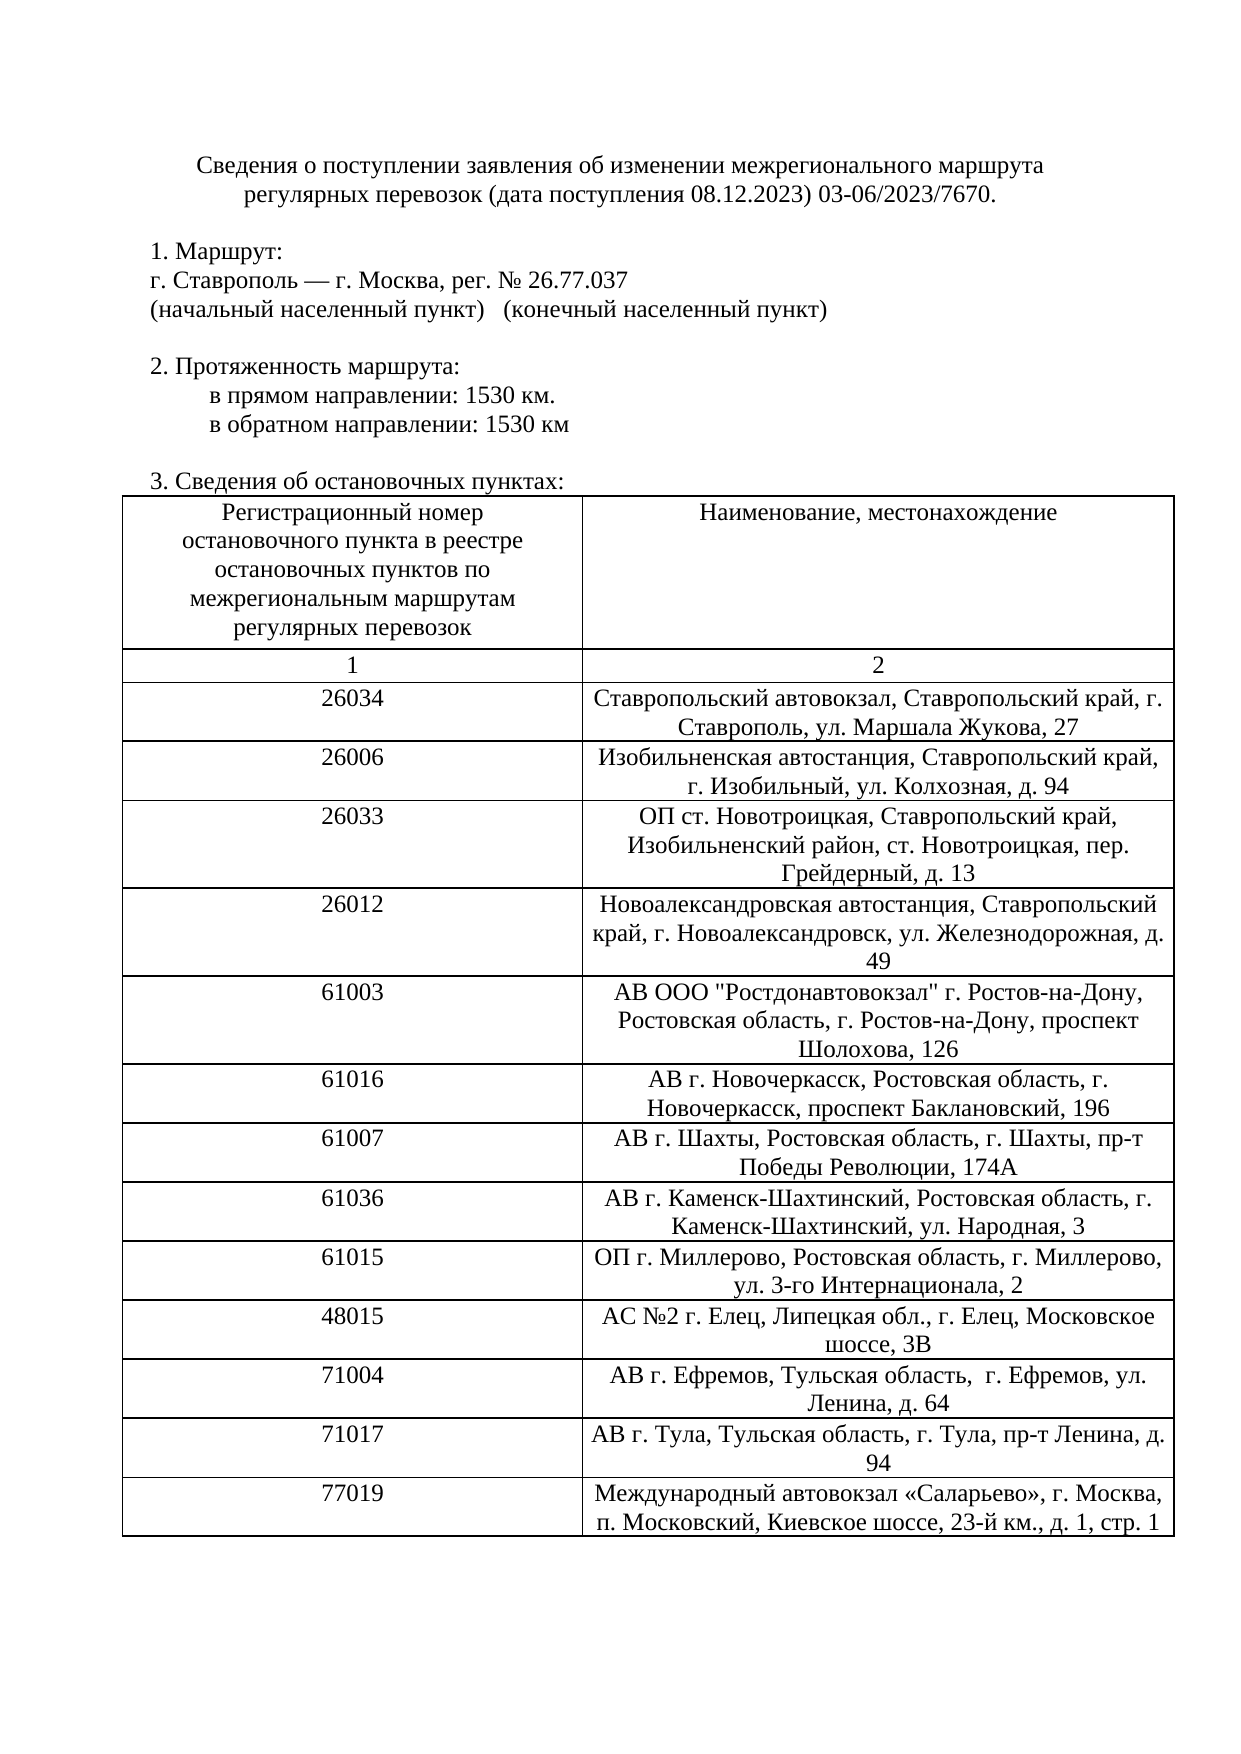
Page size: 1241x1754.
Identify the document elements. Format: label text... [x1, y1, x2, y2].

table_cell АВ г. Тула, Тульская область, г. Тула, пр-т Ленина, д. 94 [583, 1419, 1173, 1476]
text в прямом направлении: 1530 км. [150, 380, 1090, 409]
table_cell 77019 [123, 1478, 582, 1535]
table_cell 2 [583, 650, 1173, 681]
table_cell 71004 [123, 1360, 582, 1417]
table_cell 48015 [123, 1301, 582, 1358]
table_cell 1 [123, 650, 582, 681]
table_cell Международный автовокзал «Саларьево», г. Москва, п. Московский, Киевское шоссе, 23-й км., д. 1, стр. 1 [583, 1478, 1173, 1535]
table_cell 71017 [123, 1419, 582, 1476]
table_cell 61007 [123, 1124, 582, 1181]
table_cell 61036 [123, 1183, 582, 1240]
text г. Ставрополь — г. Москва, рег. № 26.77.037 [150, 265, 1090, 294]
table_cell ОП ст. Новотроицкая, Ставропольский край, Изобильненский район, ст. Новотроицкая, пер. Грейдерный, д. 13 [583, 801, 1173, 887]
text 3. Сведения об остановочных пунктах: [150, 466, 1090, 495]
table_cell АВ г. Ефремов, Тульская область, г. Ефремов, ул. Ленина, д. 64 [583, 1360, 1173, 1417]
table_cell АВ г. Каменск-Шахтинский, Ростовская область, г. Каменск-Шахтинский, ул. Народная, 3 [583, 1183, 1173, 1240]
table_cell Новоалександровская автостанция, Ставропольский край, г. Новоалександровск, ул. Железнодорожная, д. 49 [583, 889, 1173, 975]
table_cell Изобильненская автостанция, Ставропольский край, г. Изобильный, ул. Колхозная, д. 94 [583, 742, 1173, 799]
text 1. Маршрут: [150, 236, 1090, 265]
table_cell АВ ООО "Ростдонавтовокзал" г. Ростов-на-Дону, Ростовская область, г. Ростов-на-Дону, проспект Шолохова, 126 [583, 977, 1173, 1063]
table_cell 26034 [123, 683, 582, 740]
table_cell 26006 [123, 742, 582, 799]
table_cell 61015 [123, 1242, 582, 1299]
text 2. Протяженность маршрута: [150, 351, 1090, 380]
table_cell ОП г. Миллерово, Ростовская область, г. Миллерово, ул. 3-го Интернационала, 2 [583, 1242, 1173, 1299]
table_cell АВ г. Шахты, Ростовская область, г. Шахты, пр-т Победы Революции, 174А [583, 1124, 1173, 1181]
table_cell 26033 [123, 801, 582, 887]
table_cell 61016 [123, 1065, 582, 1122]
text (начальный населенный пункт) (конечный населенный пункт) [150, 294, 1090, 322]
table_cell АВ г. Новочеркасск, Ростовская область, г. Новочеркасск, проспект Баклановский, 196 [583, 1065, 1173, 1122]
table_header Регистрационный номер остановочного пункта в реестре остановочных пунктов по межрегиональным маршрутам регулярных перевозок [123, 497, 582, 648]
table_cell 61003 [123, 977, 582, 1063]
table_header Наименование, местонахождение [583, 497, 1173, 648]
table_cell АС №2 г. Елец, Липецкая обл., г. Елец, Московское шоссе, 3В [583, 1301, 1173, 1358]
table_cell 26012 [123, 889, 582, 975]
text Сведения о поступлении заявления об изменении межрегионального маршрута регулярных перевозок (дата поступления 08.12.2023) 03-06/2023/7670. [150, 150, 1090, 207]
table_cell Ставропольский автовокзал, Ставропольский край, г. Ставрополь, ул. Маршала Жукова, 27 [583, 683, 1173, 740]
text в обратном направлении: 1530 км [150, 409, 1090, 437]
